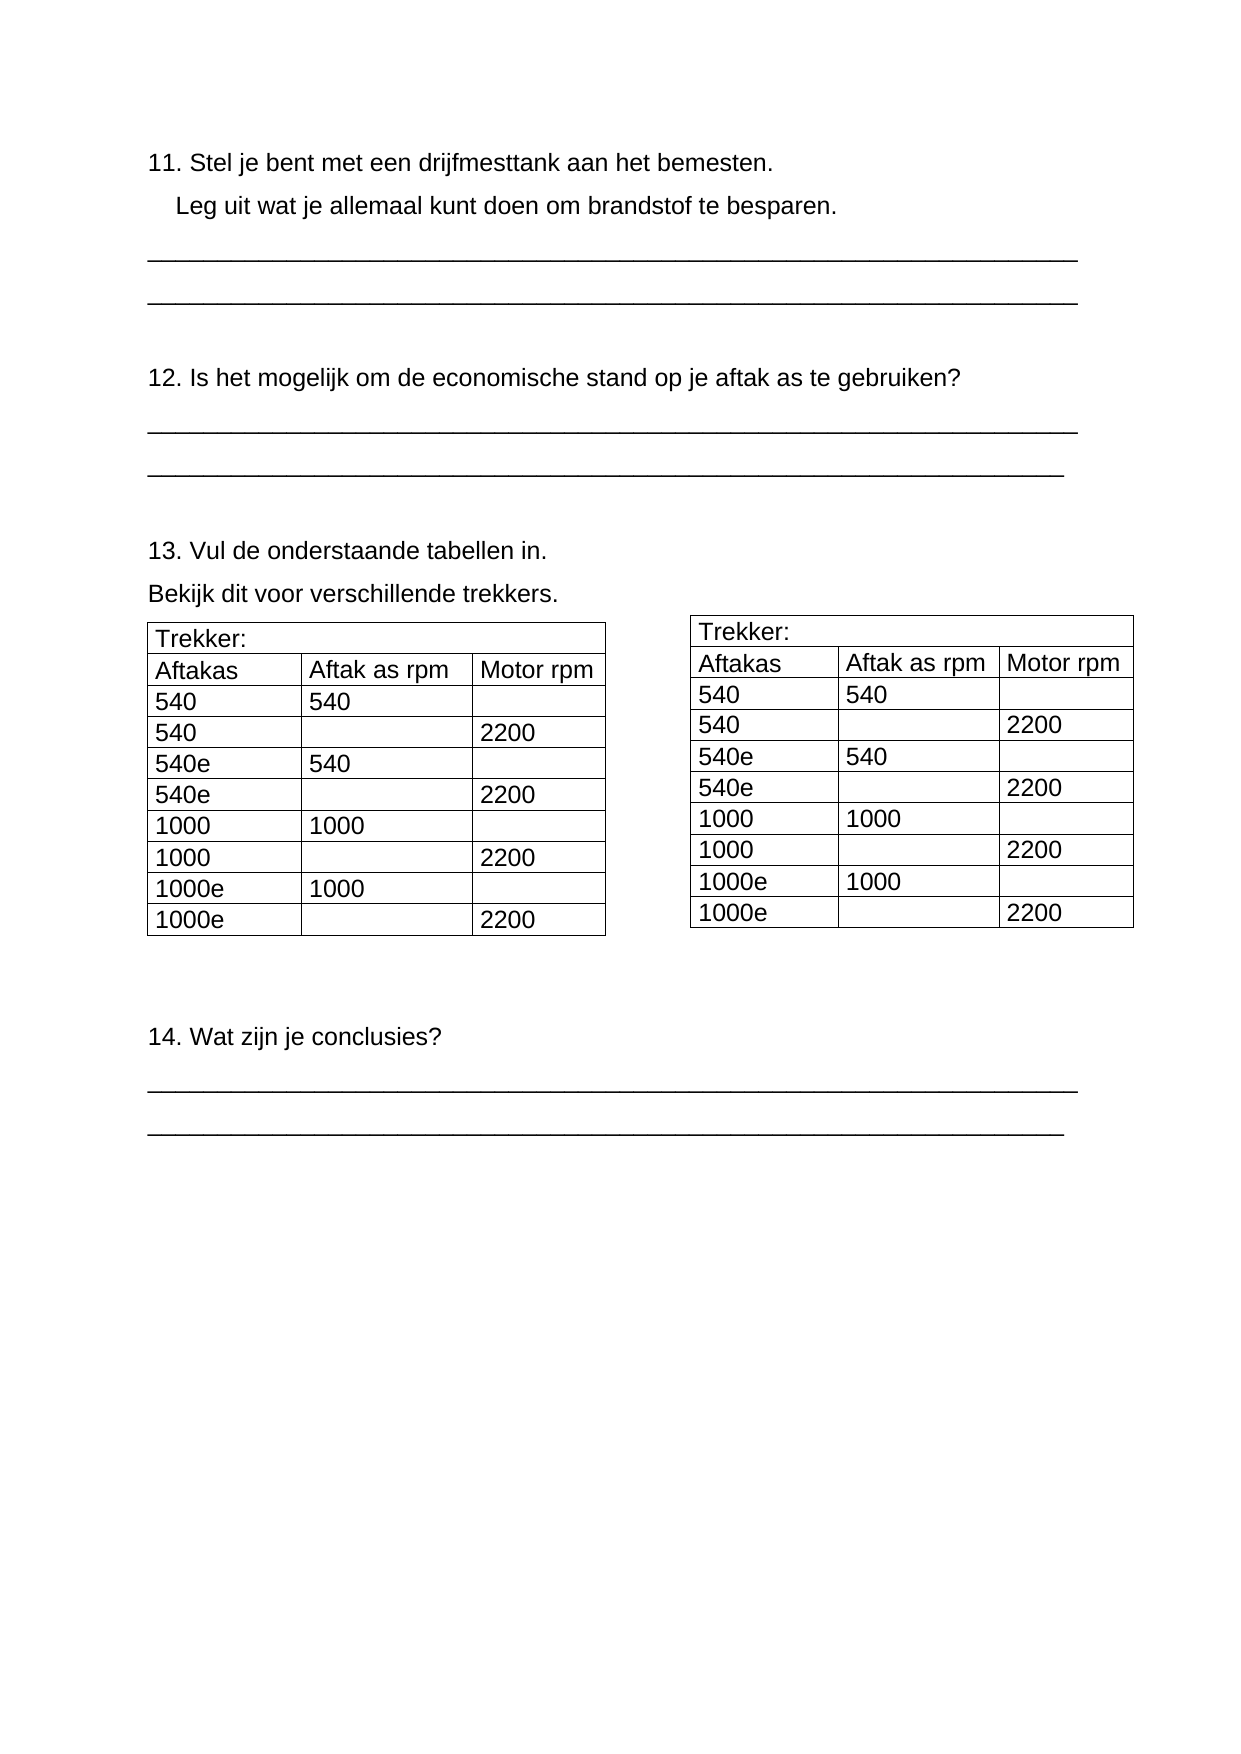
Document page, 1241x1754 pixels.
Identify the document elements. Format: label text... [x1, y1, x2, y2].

table_cell 540 [691, 710, 838, 740]
table_cell 1000 [839, 866, 999, 896]
table_cell 2200 [473, 842, 605, 872]
table_cell 540 [839, 678, 999, 708]
table_cell 1000 [691, 835, 838, 865]
table_cell [473, 873, 605, 903]
table_cell 540 [148, 686, 301, 716]
text Bekijk dit voor verschillende trekkers. [148, 579, 1093, 608]
text 11. Stel je bent met een drijfmesttank aan het bemesten. Leg uit wat je allemaal kunt doen om brandstof te besparen. ______________________________________________________________________________________________________________________________________ [148, 148, 1093, 306]
table_header [302, 623, 472, 653]
text _____________________________________________________________________________________________________________________________________ [148, 1065, 1093, 1137]
table_cell 1000 [148, 811, 301, 841]
table_cell [1000, 803, 1133, 833]
table_cell 540 [691, 678, 838, 708]
table_cell Motor rpm [473, 654, 605, 684]
table_cell [302, 842, 472, 872]
table_cell 540 [839, 741, 999, 771]
table_cell 540e [691, 741, 838, 771]
table_cell 2200 [1000, 897, 1133, 927]
table_cell Aftakas [148, 654, 301, 684]
table_cell 540 [148, 717, 301, 747]
table_cell 1000 [148, 842, 301, 872]
table_cell 1000e [691, 897, 838, 927]
text 13. Vul de onderstaande tabellen in. [148, 536, 1093, 564]
table_cell [302, 904, 472, 934]
table_cell [839, 710, 999, 740]
table_cell [1000, 741, 1133, 771]
table_cell 1000e [148, 873, 301, 903]
table_cell [473, 811, 605, 841]
table_header Trekker: [148, 623, 302, 653]
table_cell Aftak as rpm [302, 654, 472, 684]
table_cell 2200 [1000, 710, 1133, 740]
table_cell [839, 835, 999, 865]
table_header [838, 616, 999, 646]
table_cell 1000 [302, 873, 472, 903]
table_cell 2200 [1000, 835, 1133, 865]
table_cell [473, 686, 605, 716]
table_header [999, 616, 1133, 646]
table_cell 540 [302, 748, 472, 778]
table_header [473, 623, 605, 653]
table_cell [302, 779, 472, 809]
table_cell Aftak as rpm [839, 647, 999, 677]
text 12. Is het mogelijk om de economische stand op je aftak as te gebruiken? [148, 363, 1093, 392]
table_cell [302, 717, 472, 747]
table_cell 1000 [691, 803, 838, 833]
table_cell 2200 [473, 904, 605, 934]
table_cell 1000 [839, 803, 999, 833]
table_cell 2200 [473, 779, 605, 809]
table_cell 540e [691, 772, 838, 802]
table_cell 1000e [691, 866, 838, 896]
table_cell [839, 772, 999, 802]
table_cell 1000 [302, 811, 472, 841]
table_cell [473, 748, 605, 778]
table_cell Motor rpm [1000, 647, 1133, 677]
table_cell Aftakas [691, 647, 838, 677]
table_cell 540 [302, 686, 472, 716]
table_cell [1000, 866, 1133, 896]
table_cell 2200 [473, 717, 605, 747]
table_cell 540e [148, 748, 301, 778]
table_header Trekker: [691, 616, 838, 646]
table_cell [1000, 678, 1133, 708]
table_cell 1000e [148, 904, 301, 934]
table_cell 540e [148, 779, 301, 809]
table_cell [839, 897, 999, 927]
text 14. Wat zijn je conclusies? [148, 1022, 1093, 1051]
table_cell 2200 [1000, 772, 1133, 802]
text _____________________________________________________________________________________________________________________________________ [148, 406, 1093, 478]
